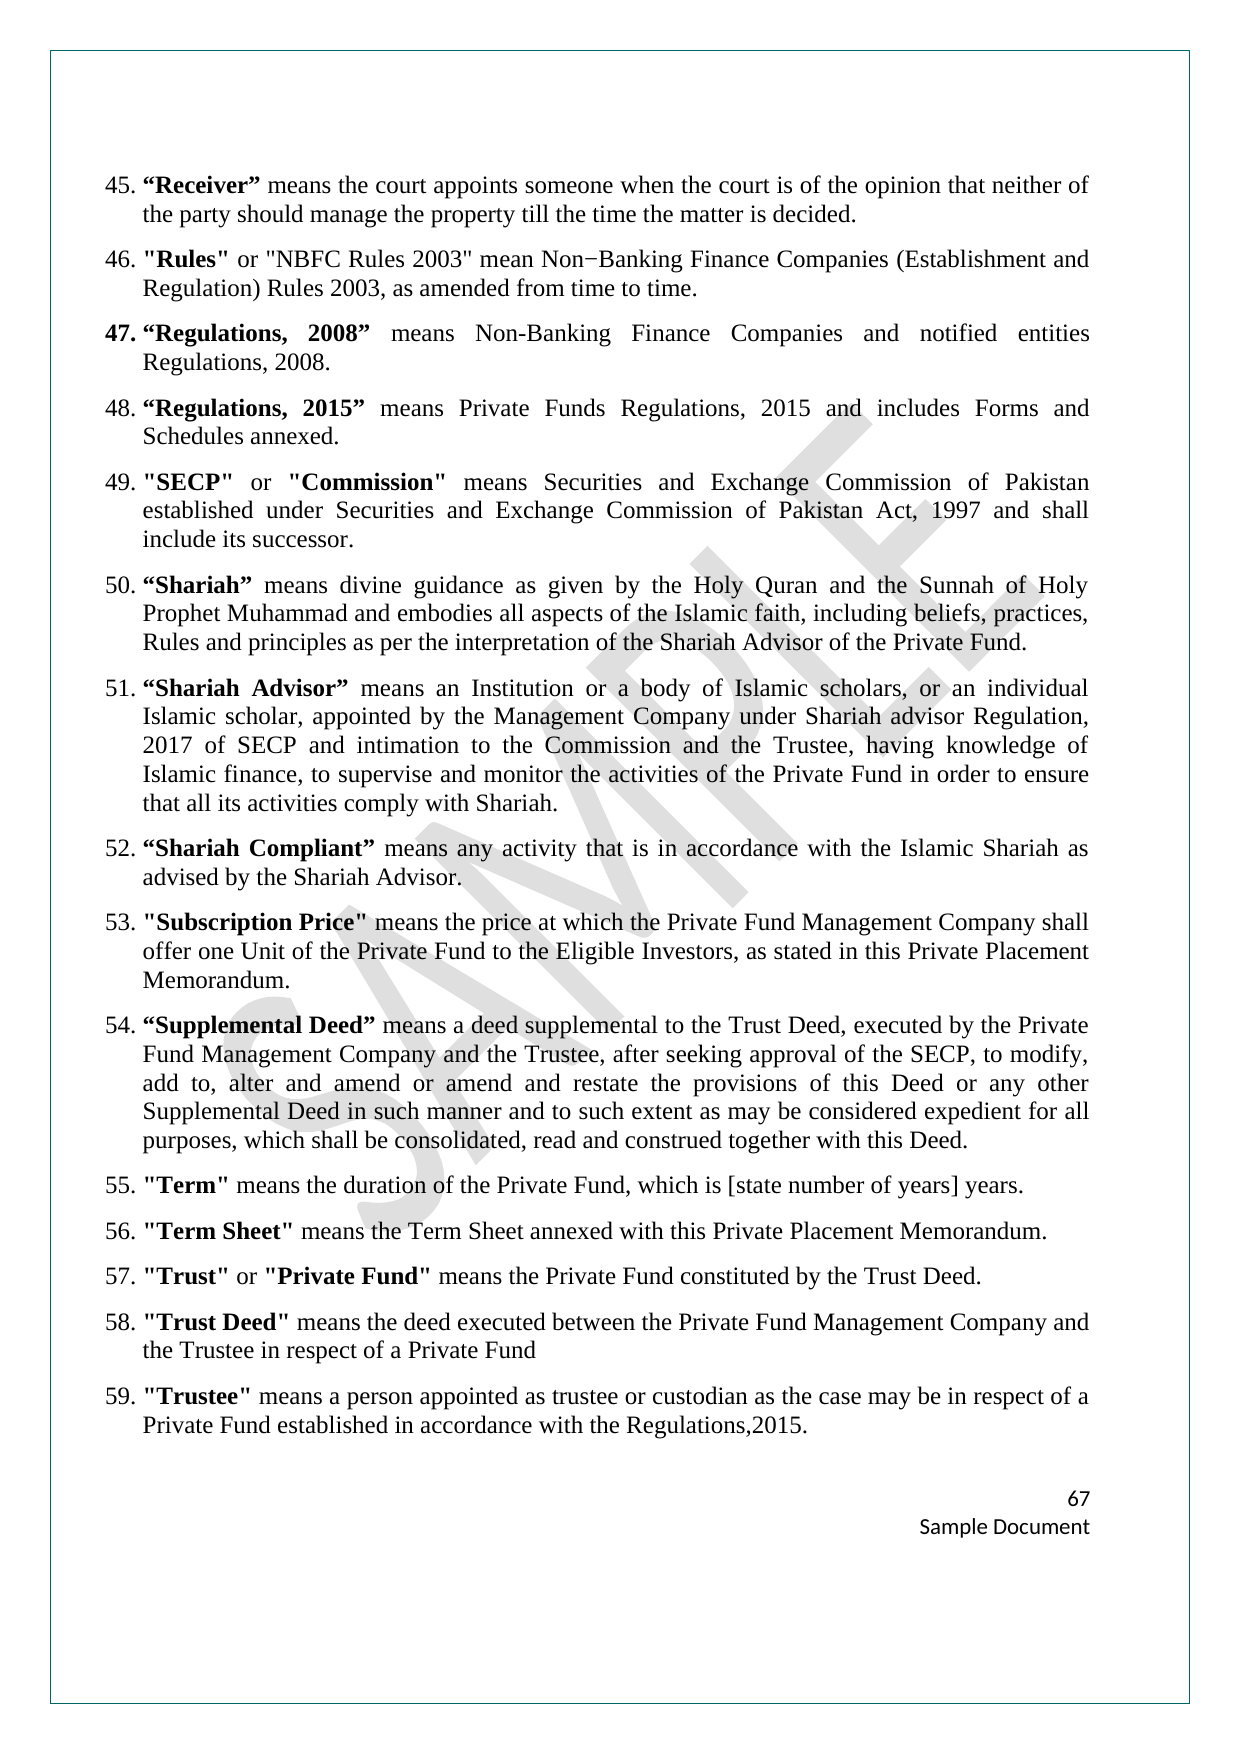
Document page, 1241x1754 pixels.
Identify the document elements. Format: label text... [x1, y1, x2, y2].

list “Shariah Compliant” means any activity that is in accordance with the Islamic Shariah as advised by the Shariah Advisor. [105, 833, 1090, 891]
list "Term" means the duration of the Private Fund, which is [state number of years] years. [105, 1171, 1090, 1199]
list "Trust Deed" means the deed executed between the Private Fund Management Company and the Trustee in respect of a Private Fund [105, 1307, 1090, 1364]
list “Shariah” means divine guidance as given by the Holy Quran and the Sunnah of Holy Prophet Muhammad and embodies all aspects of the Islamic faith, including beliefs, practices, Rules and principles as per the interpretation of the Shariah Advisor of the Private Fund. [105, 570, 1090, 656]
list "Subscription Price" means the price at which the Private Fund Management Company shall offer one Unit of the Private Fund to the Eligible Investors, as stated in this Private Placement Memorandum. [105, 907, 1090, 993]
list “Regulations, 2015” means Private Funds Regulations, 2015 and includes Forms and Schedules annexed. [105, 393, 1090, 450]
list "SECP" or "Commission" means Securities and Exchange Commission of Pakistan established under Securities and Exchange Commission of Pakistan Act, 1997 and shall include its successor. [105, 467, 1090, 553]
list "Term Sheet" means the Term Sheet annexed with this Private Placement Memorandum. [105, 1216, 1090, 1245]
list "Rules" or "NBFC Rules 2003" mean Non−Banking Finance Companies (Establishment and Regulation) Rules 2003, as amended from time to time. [105, 244, 1090, 302]
list "Trustee" means a person appointed as trustee or custodian as the case may be in respect of a Private Fund established in accordance with the Regulations,2015. [105, 1381, 1090, 1438]
list “Receiver” means the court appoints someone when the court is of the opinion that neither of the party should manage the property till the time the matter is decided. [105, 170, 1090, 228]
list "Trust" or "Private Fund" means the Private Fund constituted by the Trust Deed. [105, 1261, 1090, 1290]
list “Regulations, 2008” means Non-Banking Finance Companies and notified entities Regulations, 2008. [105, 318, 1090, 376]
list “Shariah Advisor” means an Institution or a body of Islamic scholars, or an individual Islamic scholar, appointed by the Management Company under Shariah advisor Regulation, 2017 of SECP and intimation to the Commission and the Trustee, having knowledge of Islamic finance, to supervise and monitor the activities of the Private Fund in order to ensure that all its activities comply with Shariah. [105, 673, 1090, 816]
list “Supplemental Deed” means a deed supplemental to the Trust Deed, executed by the Private Fund Management Company and the Trustee, after seeking approval of the SECP, to modify, add to, alter and amend or amend and restate the provisions of this Deed or any other Supplemental Deed in such manner and to such extent as may be considered expedient for all purposes, which shall be consolidated, read and construed together with this Deed. [105, 1010, 1090, 1154]
